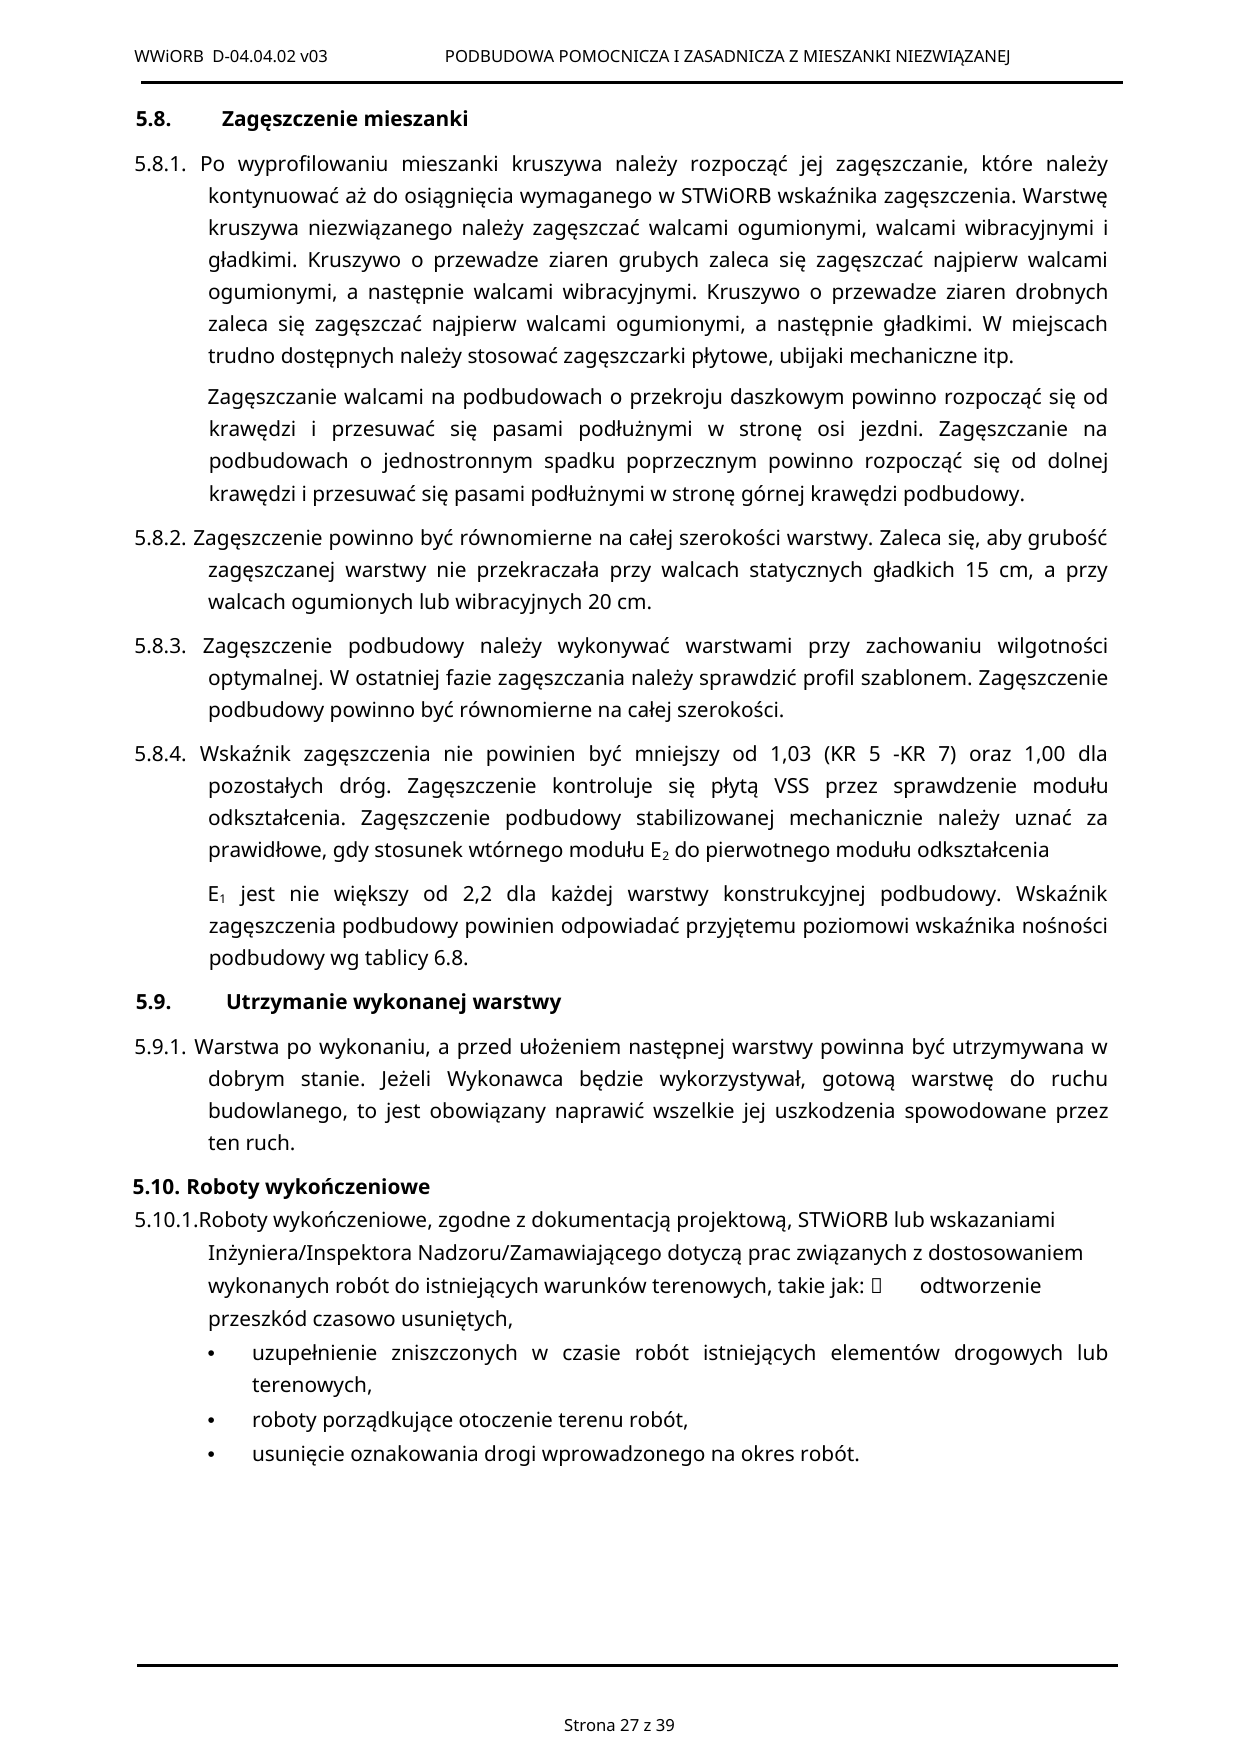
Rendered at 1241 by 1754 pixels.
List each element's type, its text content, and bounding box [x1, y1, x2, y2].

text 5.8.3. Zagęszczenie podbudowy należy wykonywać warstwami przy zachowaniu wilgotności optymalnej. W ostatniej fazie zagęszczania należy sprawdzić profil szablonem. Zagęszczenie podbudowy powinno być równomierne na całej szerokości. [134, 631, 1109, 723]
text 5.9.1. Warstwa po wykonaniu, a przed ułożeniem następnej warstwy powinna być utrzymywana w dobrym stanie. Jeżeli Wykonawca będzie wykorzystywał, gotową warstwę do ruchu budowlanego, to jest obowiązany naprawić wszelkie jej uszkodzenia spowodowane przez ten ruch. [134, 1032, 1109, 1157]
list uzupełnienie zniszczonych w czasie robót istniejących elementów drogowych lub terenowych, [207, 1338, 1109, 1398]
list roboty porządkujące otoczenie terenu robót, [207, 1406, 1109, 1434]
text 5.8.4. Wskaźnik zagęszczenia nie powinien być mniejszy od 1,03 (KR 5 -KR 7) oraz 1,00 dla pozostałych dróg. Zagęszczenie kontroluje się płytą VSS przez sprawdzenie modułu odkształcenia. Zagęszczenie podbudowy stabilizowanej mechanicznie należy uznać za prawidłowe, gdy stosunek wtórnego modułu E2 do pierwotnego modułu odkształcenia [134, 739, 1109, 863]
subtitle 5.9. Utrzymanie wykonanej warstwy [108, 987, 1207, 1016]
subtitle 5.8. Zagęszczenie mieszanki [108, 104, 1207, 132]
text Zagęszczanie walcami na podbudowach o przekroju daszkowym powinno rozpocząć się od krawędzi i przesuwać się pasami podłużnymi w stronę osi jezdni. Zagęszczanie na podbudowach o jednostronnym spadku poprzecznym powinno rozpocząć się od dolnej krawędzi i przesuwać się pasami podłużnymi w stronę górnej krawędzi podbudowy. [207, 382, 1109, 507]
text 5.10.1.Roboty wykończeniowe, zgodne z dokumentacją projektową, STWiORB lub wskazaniami Inżyniera/Inspektora Nadzoru/Zamawiającego dotyczą prac związanych z dostosowaniem wykonanych robót do istniejących warunków terenowych, takie jak:  odtworzenie przeszkód czasowo usuniętych, [134, 1205, 1114, 1333]
list usunięcie oznakowania drogi wprowadzonego na okres robót. [207, 1439, 1109, 1468]
text E1 jest nie większy od 2,2 dla każdej warstwy konstrukcyjnej podbudowy. Wskaźnik zagęszczenia podbudowy powinien odpowiadać przyjętemu poziomowi wskaźnika nośności podbudowy wg tablicy 6.8. [207, 879, 1109, 972]
text 5.8.2. Zagęszczenie powinno być równomierne na całej szerokości warstwy. Zaleca się, aby grubość zagęszczanej warstwy nie przekraczała przy walcach statycznych gładkich 15 cm, a przy walcach ogumionych lub wibracyjnych 20 cm. [134, 523, 1109, 615]
text 5.8.1. Po wyprofilowaniu mieszanki kruszywa należy rozpocząć jej zagęszczanie, które należy kontynuować aż do osiągnięcia wymaganego w STWiORB wskaźnika zagęszczenia. Warstwę kruszywa niezwiązanego należy zagęszczać walcami ogumionymi, walcami wibracyjnymi i gładkimi. Kruszywo o przewadze ziaren grubych zaleca się zagęszczać najpierw walcami ogumionymi, a następnie walcami wibracyjnymi. Kruszywo o przewadze ziaren drobnych zaleca się zagęszczać najpierw walcami ogumionymi, a następnie gładkimi. W miejscach trudno dostępnych należy stosować zagęszczarki płytowe, ubijaki mechaniczne itp. [134, 149, 1109, 369]
subtitle 5.10. Roboty wykończeniowe [132, 1172, 1173, 1201]
